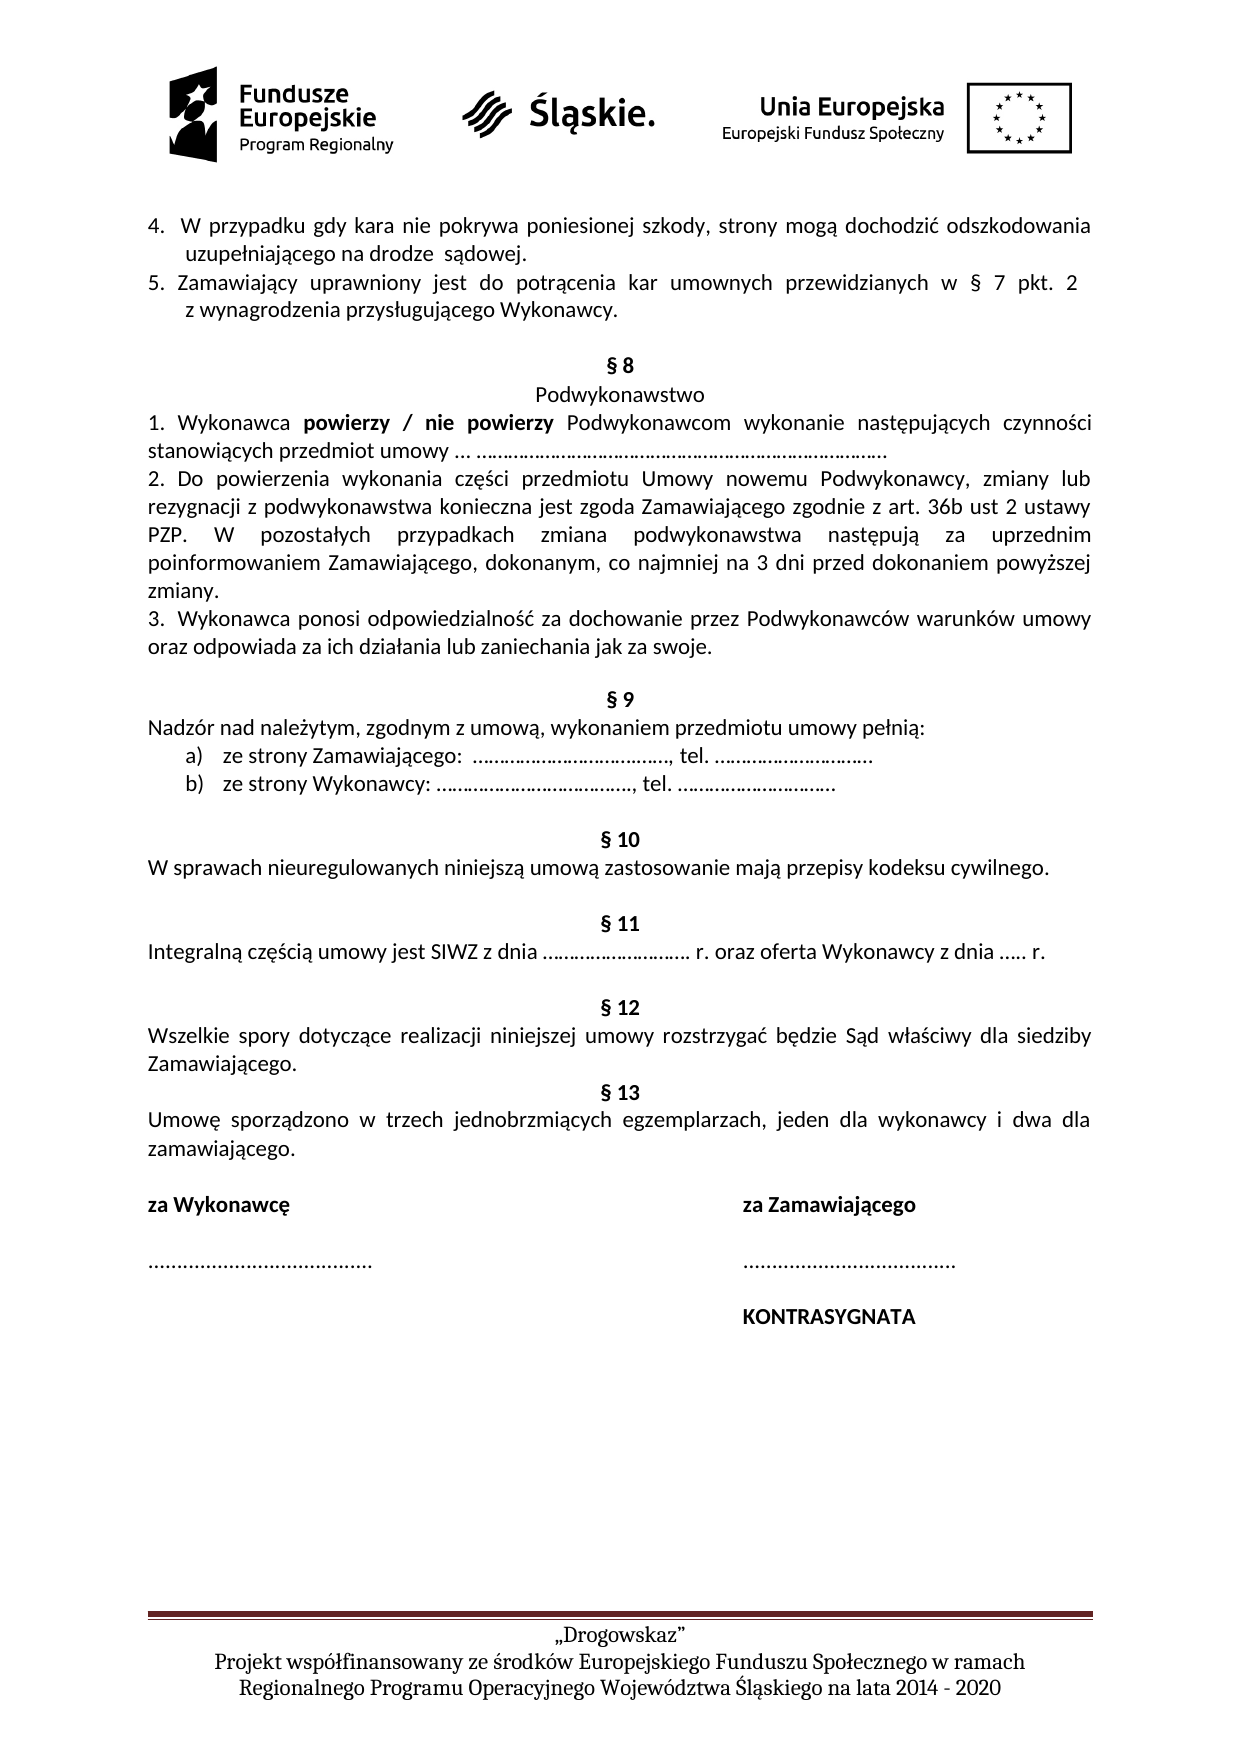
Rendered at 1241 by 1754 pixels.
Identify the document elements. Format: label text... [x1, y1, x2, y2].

text KONTRASYGNATA [148, 1274, 1093, 1330]
text 4. W przypadku gdy kara nie pokrywa poniesionej szkody, strony mogą dochodzić odszkodowania uzupełniającego na drodze sądowej. [148, 212, 1093, 268]
list Wykonawca powierzy / nie powierzy Podwykonawcom wykonanie następujących czynności stanowiących przedmiot umowy ... …………………………………………………………………… [148, 408, 1093, 464]
text Wszelkie spory dotyczące realizacji niniejszej umowy rozstrzygać będzie Sąd właściwy dla siedziby Zamawiającego. [148, 1022, 1093, 1078]
text W sprawach nieuregulowanych niniejszą umową zastosowanie mają przepisy kodeksu cywilnego. [148, 853, 1093, 881]
text § 8 [148, 352, 1093, 380]
list ze strony Wykonawcy: ………………………………., tel. ………………………… [185, 769, 1093, 797]
text Nadzór nad należytym, zgodnym z umową, wykonaniem przedmiotu umowy pełnią: [148, 713, 1093, 741]
text § 11 [148, 909, 1093, 937]
picture [147, 44, 1094, 184]
list Wykonawca ponosi odpowiedzialność za dochowanie przez Podwykonawców warunków umowy oraz odpowiada za ich działania lub zaniechania jak za swoje. [148, 604, 1093, 660]
text § 12 [148, 993, 1093, 1022]
text Integralną częścią umowy jest SIWZ z dnia ………………………. r. oraz oferta Wykonawcy z dnia ….. r. [148, 937, 1093, 966]
text § 9 [148, 685, 1093, 713]
text § 13 [148, 1078, 1093, 1106]
text za Wykonawcę za Zamawiającego [148, 1190, 1093, 1218]
text Podwykonawstwo [148, 380, 1093, 408]
list Do powierzenia wykonania części przedmiotu Umowy nowemu Podwykonawcy, zmiany lub rezygnacji z podwykonawstwa konieczna jest zgoda Zamawiającego zgodnie z art. 36b ust 2 ustawy PZP. W pozostałych przypadkach zmiana podwykonawstwa następują za uprzednim poinformowaniem Zamawiającego, dokonanym, co najmniej na 3 dni przed dokonaniem powyższej zmiany. [148, 464, 1093, 604]
text 5. Zamawiający uprawniony jest do potrącenia kar umownych przewidzianych w § 7 pkt. 2 z wynagrodzenia przysługującego Wykonawcy. [148, 268, 1093, 324]
list ze strony Zamawiającego: ………………………….……, tel. ………………………… [185, 741, 1093, 769]
text § 10 [148, 825, 1093, 853]
text Umowę sporządzono w trzech jednobrzmiących egzemplarzach, jeden dla wykonawcy i dwa dla zamawiającego. [148, 1106, 1093, 1162]
text ....................................... ..................................... [148, 1246, 1093, 1274]
